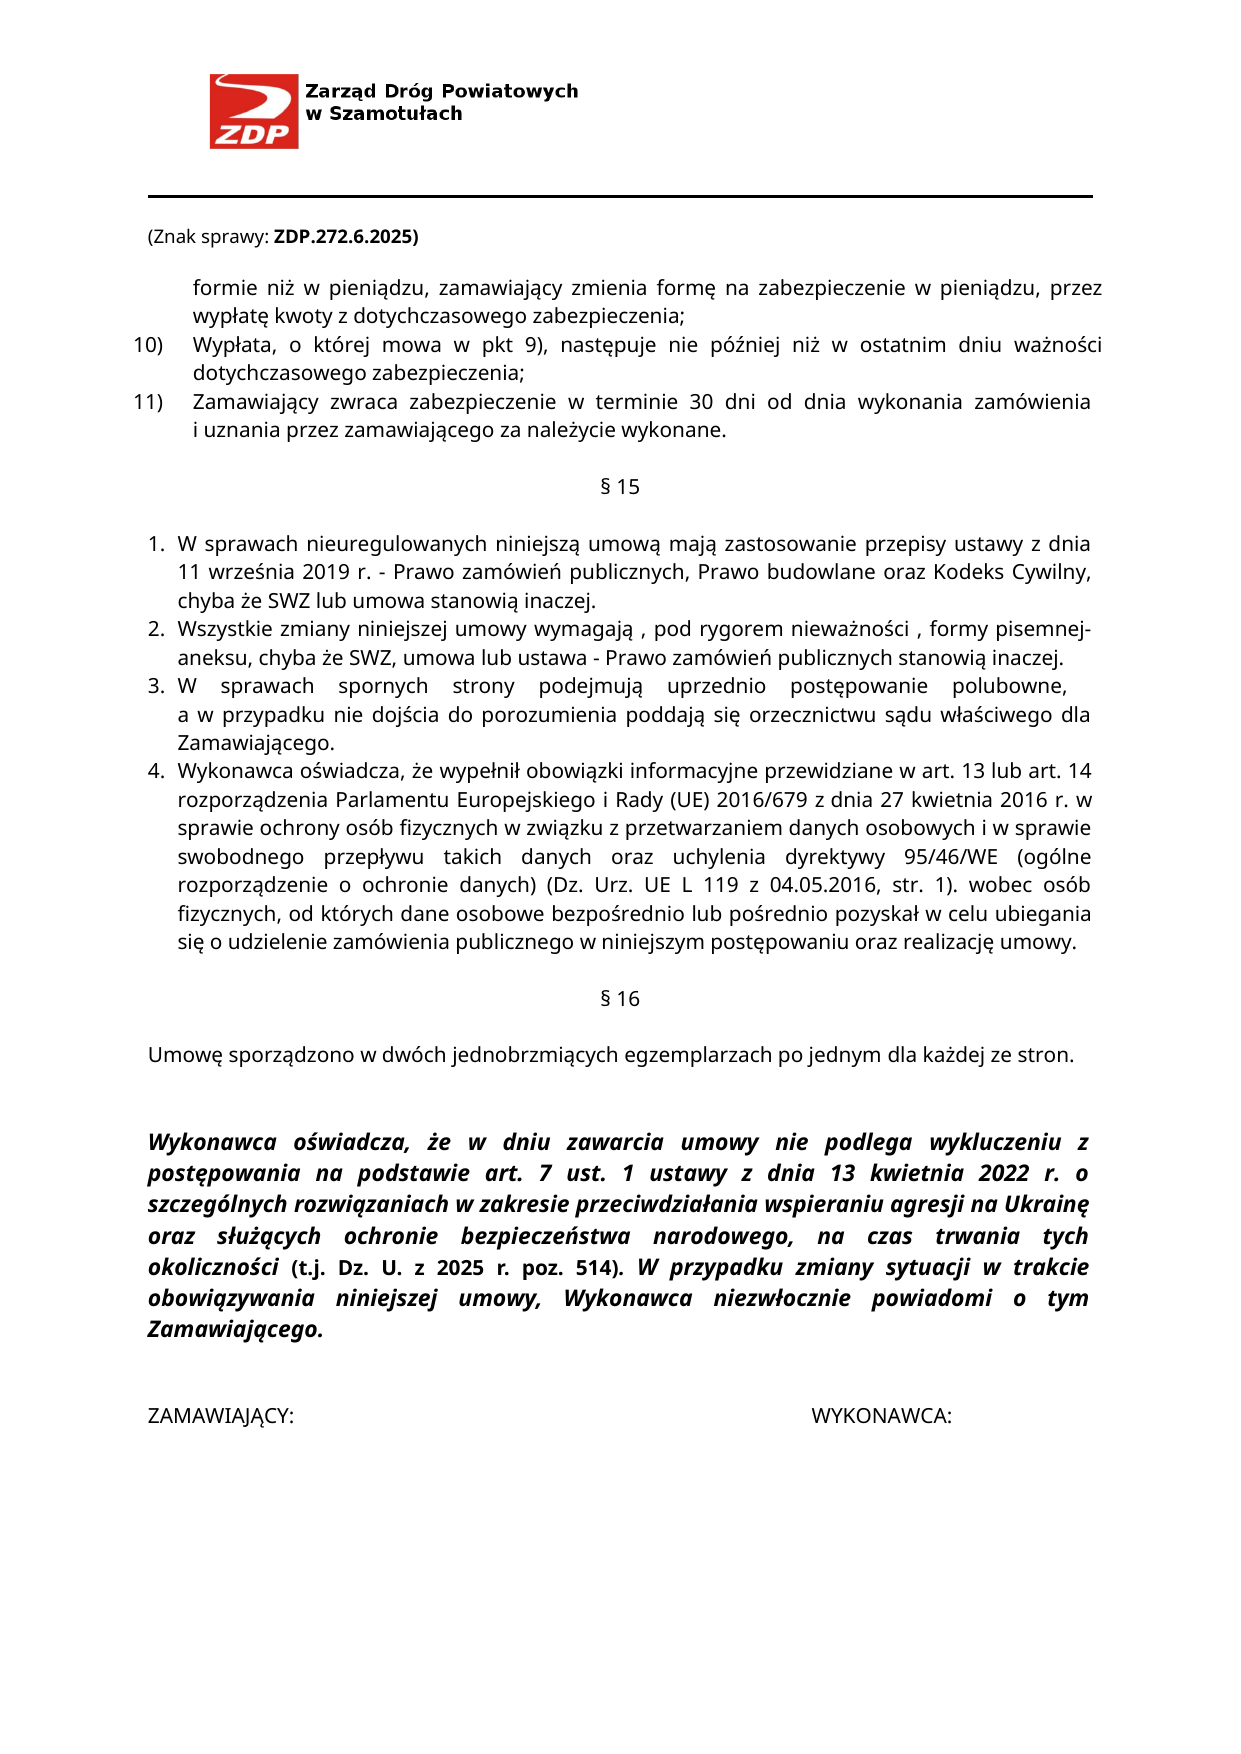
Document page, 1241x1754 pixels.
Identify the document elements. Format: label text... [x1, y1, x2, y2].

text § 16 [148, 984, 1093, 1012]
list W sprawach nieuregulowanych niniejszą umową mają zastosowanie przepisy ustawy z dnia 11 września 2019 r. - Prawo zamówień publicznych, Prawo budowlane oraz Kodeks Cywilny, chyba że SWZ lub umowa stanowią inaczej. [148, 529, 1093, 614]
list W sprawach spornych strony podejmują uprzednio postępowanie polubowne, a w przypadku nie dojścia do porozumienia poddają się orzecznictwu sądu właściwego dla Zamawiającego. [148, 671, 1093, 757]
text Umowę sporządzono w dwóch jednobrzmiących egzemplarzach po jednym dla każdej ze stron. [148, 1041, 1093, 1069]
text § 15 [148, 472, 1093, 501]
list Wykonawca oświadcza, że wypełnił obowiązki informacyjne przewidziane w art. 13 lub art. 14 rozporządzenia Parlamentu Europejskiego i Rady (UE) 2016/679 z dnia 27 kwietnia 2016 r. w sprawie ochrony osób fizycznych w związku z przetwarzaniem danych osobowych i w sprawie swobodnego przepływu takich danych oraz uchylenia dyrektywy 95/46/WE (ogólne rozporządzenie o ochronie danych) (Dz. Urz. UE L 119 z 04.05.2016, str. 1). wobec osób fizycznych, od których dane osobowe bezpośrednio lub pośrednio pozyskał w celu ubiegania się o udzielenie zamówienia publicznego w niniejszym postępowaniu oraz realizację umowy. [148, 757, 1093, 956]
list Wszystkie zmiany niniejszej umowy wymagają , pod rygorem nieważności , formy pisemnej-aneksu, chyba że SWZ, umowa lub ustawa - Prawo zamówień publicznych stanowią inaczej. [148, 614, 1093, 671]
text ZAMAWIAJĄCY: WYKONAWCA: [148, 1401, 1093, 1430]
list Wypłata, o której mowa w pkt 9), następuje nie później niż w ostatnim dniu ważności dotychczasowego zabezpieczenia; [133, 330, 1104, 387]
picture [209, 73, 593, 149]
list Zamawiający zwraca zabezpieczenie w terminie 30 dni od dnia wykonania zamówienia i uznania przez zamawiającego za należycie wykonane. [133, 387, 1104, 444]
text Wykonawca oświadcza, że w dniu zawarcia umowy nie podlega wykluczeniu z postępowania na podstawie art. 7 ust. 1 ustawy z dnia 13 kwietnia 2022 r. o szczególnych rozwiązaniach w zakresie przeciwdziałania wspieraniu agresji na Ukrainę oraz służących ochronie bezpieczeństwa narodowego, na czas trwania tych okoliczności (t.j. Dz. U. z 2025 r. poz. 514). W przypadku zmiany sytuacji w trakcie obowiązywania niniejszej umowy, Wykonawca niezwłocznie powiadomi o tym Zamawiającego. [148, 1126, 1093, 1344]
